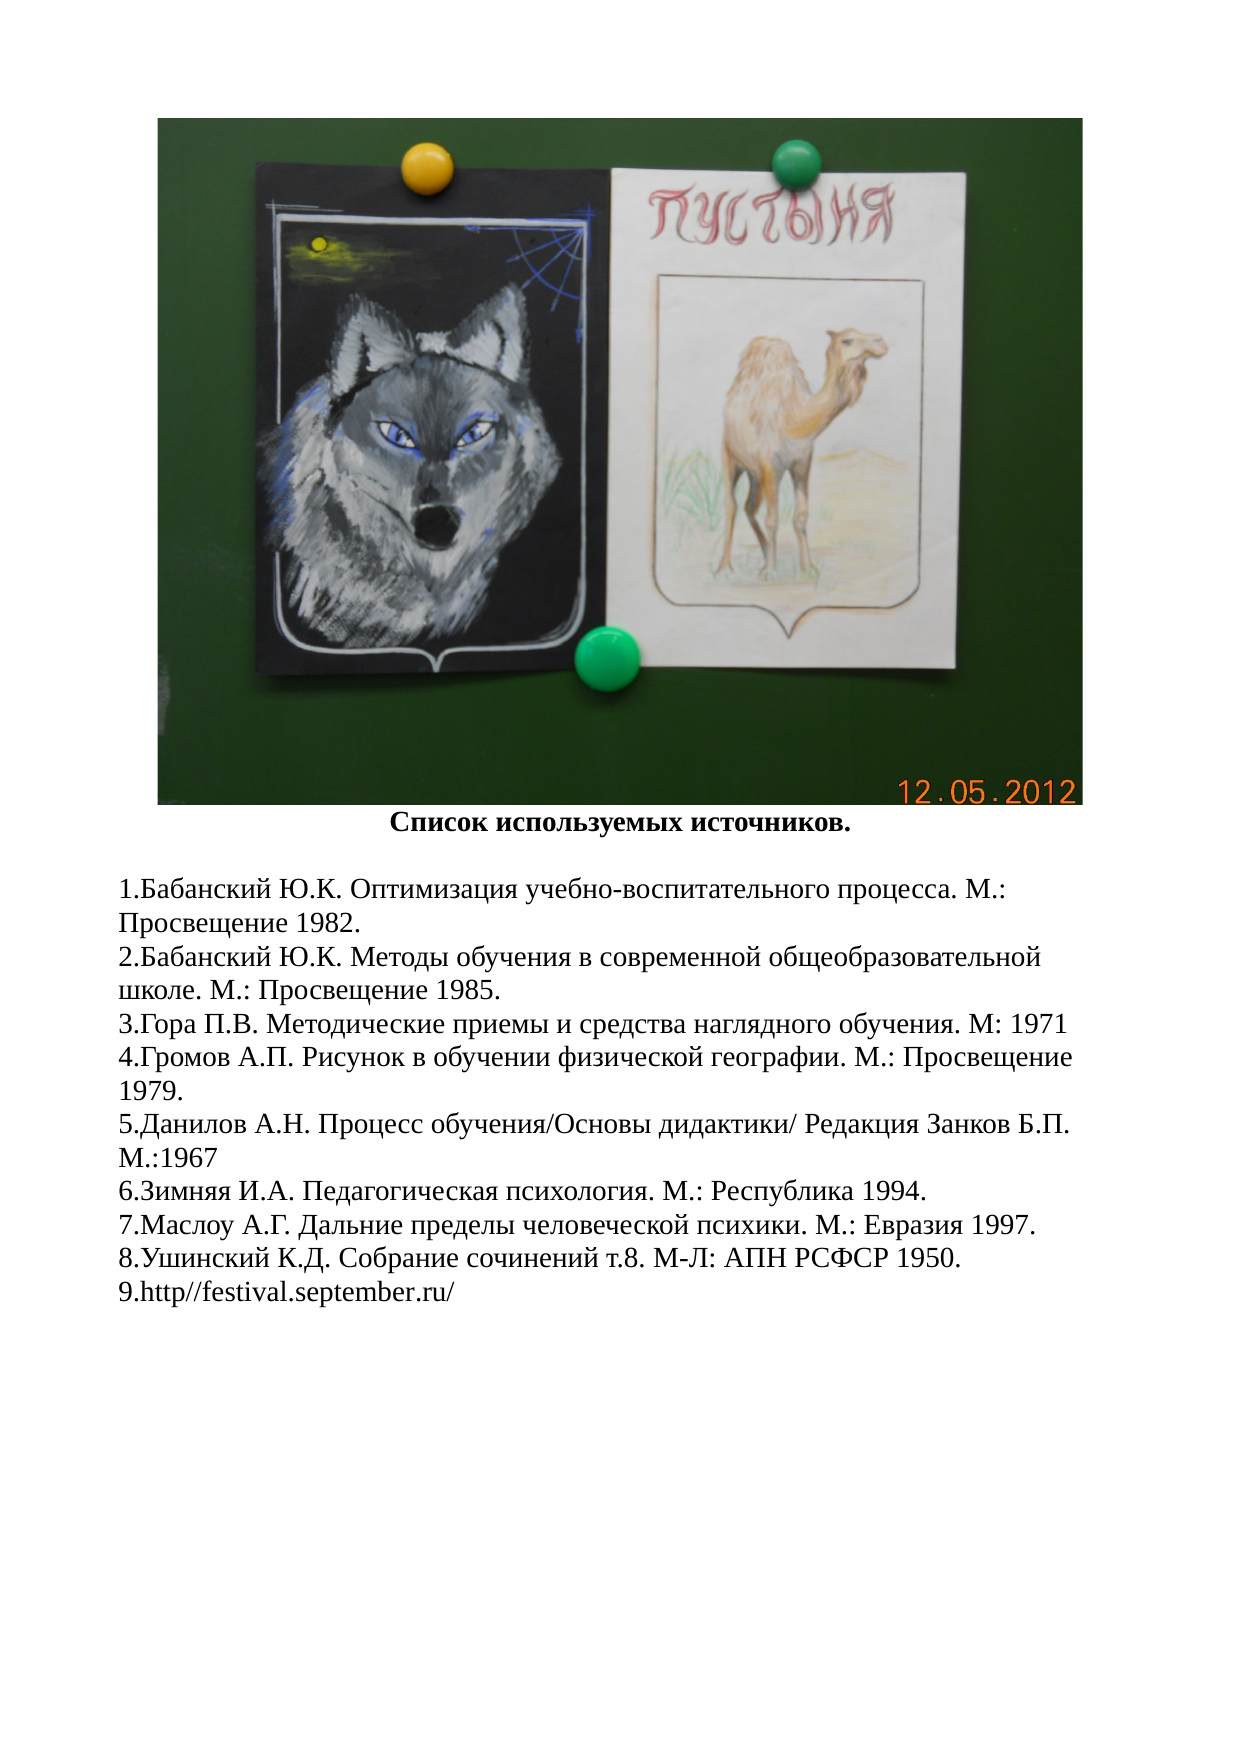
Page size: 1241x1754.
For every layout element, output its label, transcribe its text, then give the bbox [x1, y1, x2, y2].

text 9.http//festival.september.ru/ [118, 1274, 1122, 1308]
text 2.Бабанский Ю.К. Методы обучения в современной общеобразовательной школе. М.: Просвещение 1985. [118, 939, 1122, 1006]
text 6.Зимняя И.А. Педагогическая психология. М.: Республика 1994. [118, 1173, 1122, 1207]
text 5.Данилов А.Н. Процесс обучения/Основы дидактики/ Редакция Занков Б.П. М.:1967 [118, 1106, 1122, 1173]
text 3.Гора П.В. Методические приемы и средства наглядного обучения. М: 1971 [118, 1006, 1122, 1039]
picture [157, 118, 1083, 805]
text 7.Маслоу А.Г. Дальние пределы человеческой психики. М.: Евразия 1997. [118, 1207, 1122, 1241]
text 4.Громов А.П. Рисунок в обучении физической географии. М.: Просвещение 1979. [118, 1039, 1122, 1106]
text 8.Ушинский К.Д. Собрание сочинений т.8. М-Л: АПН РСФСР 1950. [118, 1241, 1122, 1274]
text Список используемых источников. [118, 804, 1122, 838]
text 1.Бабанский Ю.К. Оптимизация учебно-воспитательного процесса. М.: Просвещение 1982. [118, 872, 1122, 939]
